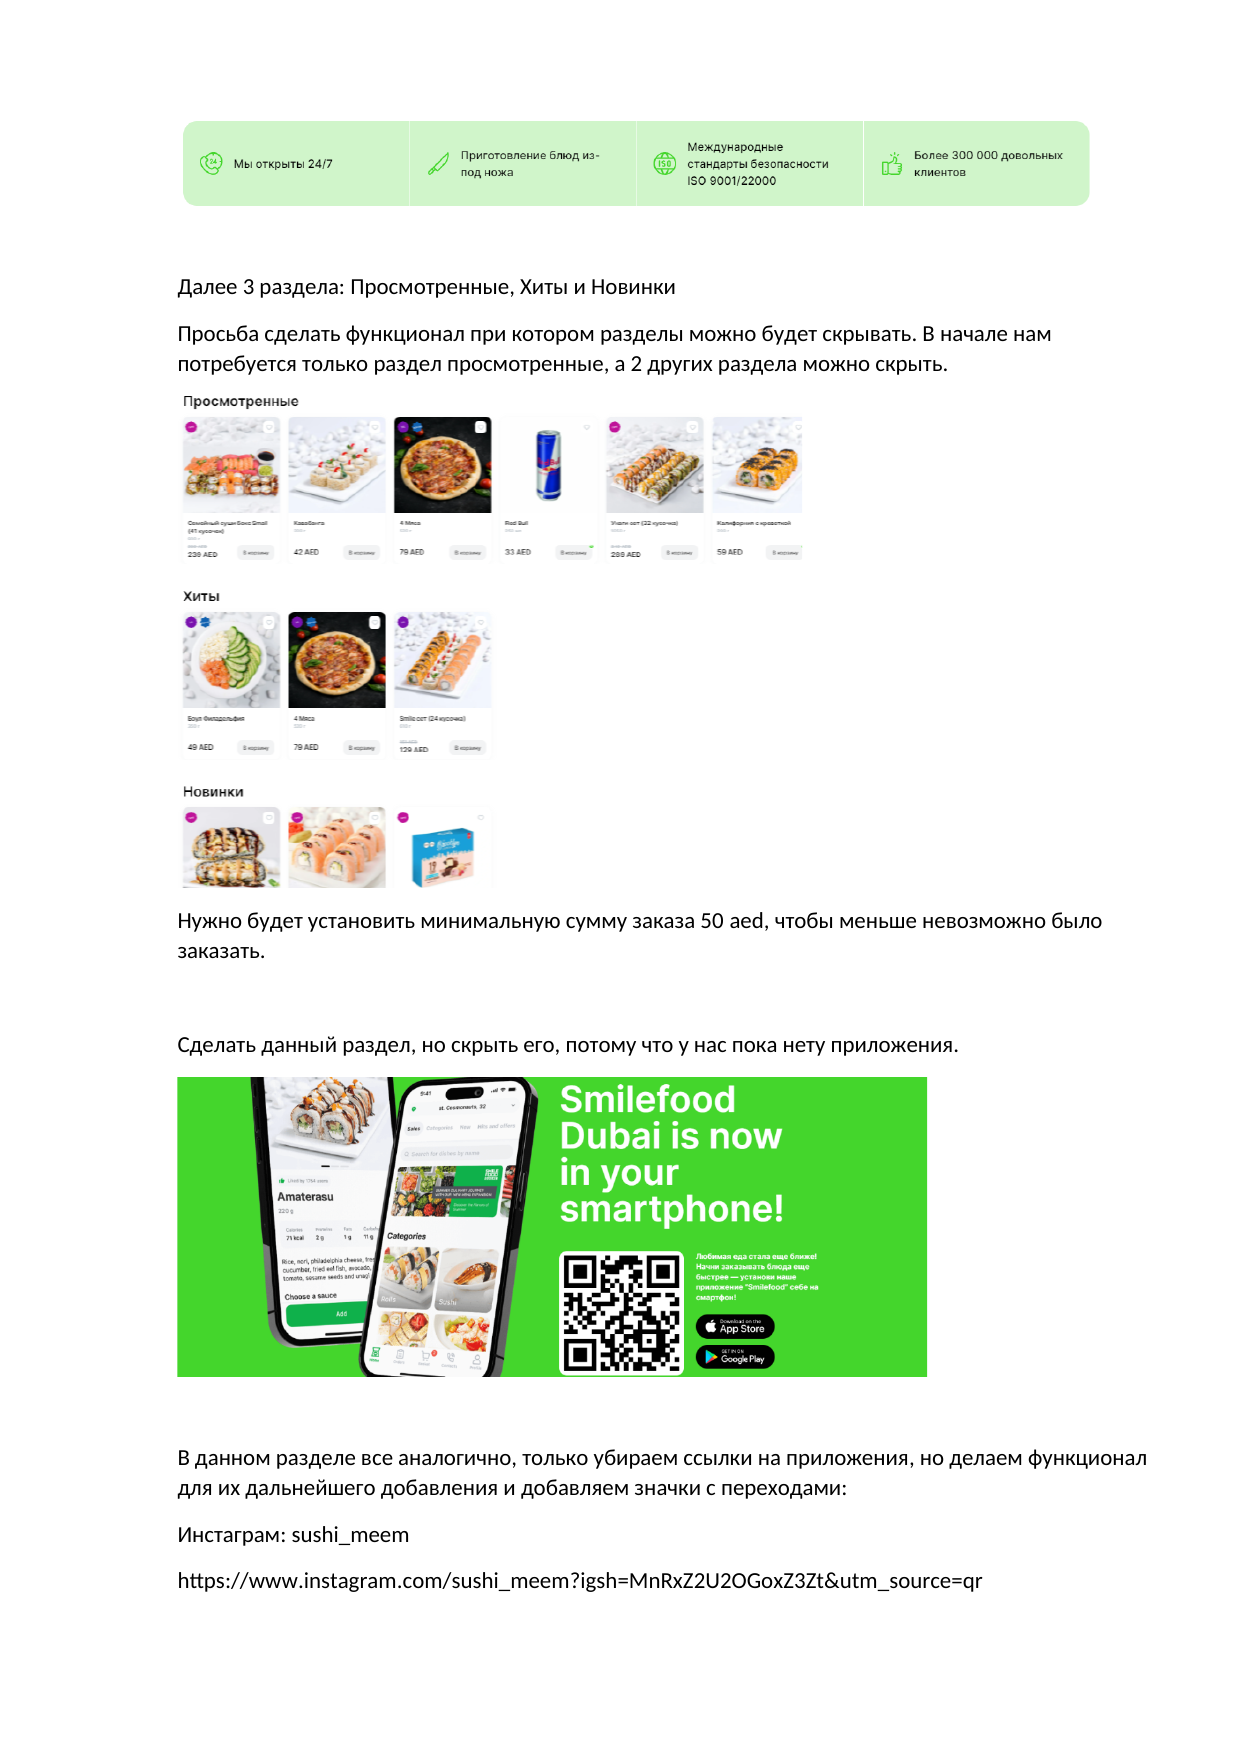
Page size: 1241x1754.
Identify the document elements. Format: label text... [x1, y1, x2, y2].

text Сделать данный раздел, но скрыть его, потому что у нас пока нету приложения. [177, 1030, 1152, 1058]
text Нужно будет установить минимальную сумму заказа 50 aed, чтобы меньше невозможно было заказать. [177, 906, 1152, 964]
text https://www.instagram.com/sushi_meem?igsh=MnRxZ2U2OGoxZ3Zt&utm_source=qr [177, 1567, 1152, 1595]
text Инстаграм: sushi_meem [177, 1520, 1152, 1548]
text Просьба сделать функционал при котором разделы можно будет скрывать. В начале нам потребуется только раздел просмотренные, а 2 других раздела можно скрыть. [177, 319, 1152, 377]
picture [177, 118, 1092, 207]
picture [177, 396, 803, 888]
picture [177, 1077, 928, 1377]
text Далее 3 раздела: Просмотренные, Хиты и Новинки [177, 272, 1152, 300]
text В данном разделе все аналогично, только убираем ссылки на приложения, но делаем функционал для их дальнейшего добавления и добавляем значки с переходами: [177, 1443, 1152, 1501]
